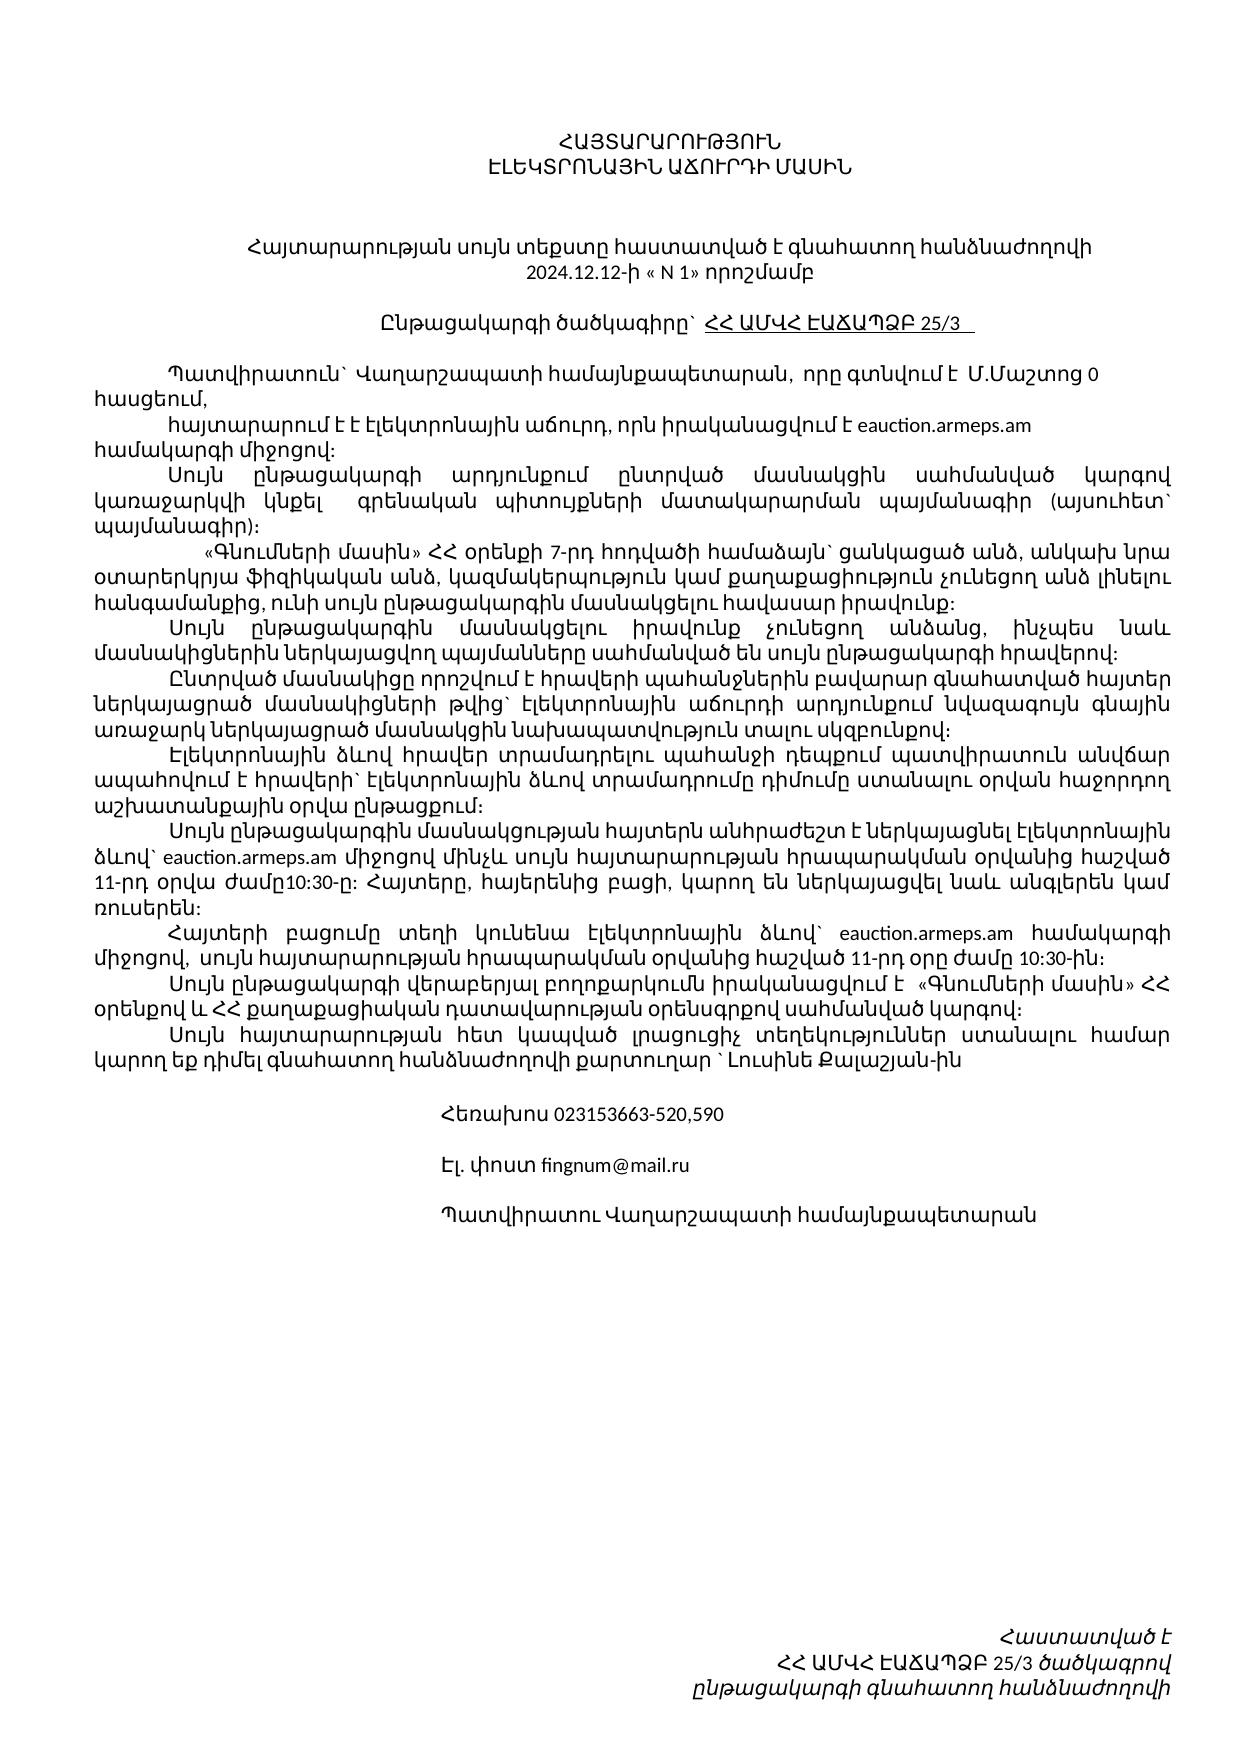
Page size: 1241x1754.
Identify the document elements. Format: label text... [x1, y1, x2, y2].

text Պատվիրատուն` Վաղարշապատի համայնքապետարան, որը գտնվում է Մ.Մաշտոց 0 հասցեում, [94, 361, 1171, 412]
text ԷԼԵԿՏՐՈՆԱՅԻՆ ԱՃՈՒՐԴԻ ՄԱՍԻՆ [94, 154, 1171, 180]
text Սույն ընթացակարգին մասնակցելու իրավունք չունեցող անձանց, ինչպես նաև մասնակիցներին ներկայացվող պայմանները սահմանված են սույն ընթացակարգի հրավերով: [94, 615, 1171, 666]
text Ընթացակարգի ծածկագիրը` ՀՀ ԱՄՎՀ ԷԱՃԱՊՁԲ 25/3 [94, 310, 1171, 336]
text ՀԱՅՏԱՐԱՐՈՒԹՅՈՒՆ [94, 129, 1171, 154]
text Հայտարարության սույն տեքստը հաստատված է գնահատող հանձնաժողովի [94, 234, 1171, 259]
text հայտարարում է է էլեկտրոնային աճուրդ, որն իրականացվում է eauction.armeps.am համակարգի միջոցով: [94, 412, 1171, 463]
text Սույն հայտարարության հետ կապված լրացուցիչ տեղեկություններ ստանալու համար կարող եք դիմել գնահատող հանձնաժողովի քարտուղար ` Լուսինե Քալաշյան-ին [94, 1022, 1171, 1073]
text ընթացակարգի գնահատող հանձնաժողովի [94, 1675, 1171, 1701]
text Հաստատված է [94, 1624, 1171, 1650]
text Հեռախոս 023153663-520,590 [94, 1101, 1171, 1126]
text Էլեկտրոնային ձևով հրավեր տրամադրելու պահանջի դեպքում պատվիրատուն անվճար ապահովում է հրավերի` էլեկտրոնային ձևով տրամադրումը դիմումը ստանալու օրվան հաջորդող աշխատանքային օրվա ընթացքում։ [94, 742, 1171, 818]
text Պատվիրատու Վաղարշապատի համայնքապետարան [94, 1203, 1171, 1228]
text ՀՀ ԱՄՎՀ ԷԱՃԱՊՁԲ 25/3 ծածկագրով [94, 1650, 1171, 1675]
text Սույն ընթացակարգի արդյունքում ընտրված մասնակցին սահմանված կարգով կառաջարկվի կնքել գրենական պիտույքների մատակարարման պայմանագիր (այսուհետ` պայմանագիր)։ [94, 463, 1171, 539]
text Սույն ընթացակարգի վերաբերյալ բողոքարկումն իրականացվում է «Գնումների մասին» ՀՀ օրենքով և ՀՀ քաղաքացիական դատավարության օրենսգրքով սահմանված կարգով։ [94, 971, 1171, 1022]
text Հայտերի բացումը տեղի կունենա էլեկտրոնային ձևով` eauction.armeps.am համակարգի միջոցով, սույն հայտարարության հրապարակման օրվանից հաշված 11-րդ օրը ժամը 10:30-ին։ [94, 920, 1171, 971]
text Էլ. փոստ fingnum@mail.ru [94, 1152, 1171, 1177]
text Սույն ընթացակարգին մասնակցության հայտերն անհրաժեշտ է ներկայացնել էլեկտրոնային ձևով` eauction.armeps.am միջոցով մինչև սույն հայտարարության հրապարակման օրվանից հաշված 11-րդ օրվա ժամը10:30-ը: Հայտերը, հայերենից բացի, կարող են ներկայացվել նաև անգլերեն կամ ռուսերեն: [94, 818, 1171, 920]
text 2024.12.12 -ի « N 1» որոշմամբ [94, 259, 1171, 285]
text «Գնումների մասին» ՀՀ օրենքի 7-րդ հոդվածի համաձայն` ցանկացած անձ, անկախ նրա օտարերկրյա ֆիզիկական անձ, կազմակերպություն կամ քաղաքացիություն չունեցող անձ լինելու հանգամանքից, ունի սույն ընթացակարգին մասնակցելու հավասար իրավունք: [94, 539, 1171, 615]
text Ընտրված մասնակիցը որոշվում է հրավերի պահանջներին բավարար գնահատված հայտեր ներկայացրած մասնակիցների թվից` էլեկտրոնային աճուրդի արդյունքում նվազագույն գնային առաջարկ ներկայացրած մասնակցին նախապատվություն տալու սկզբունքով։ [94, 666, 1171, 742]
